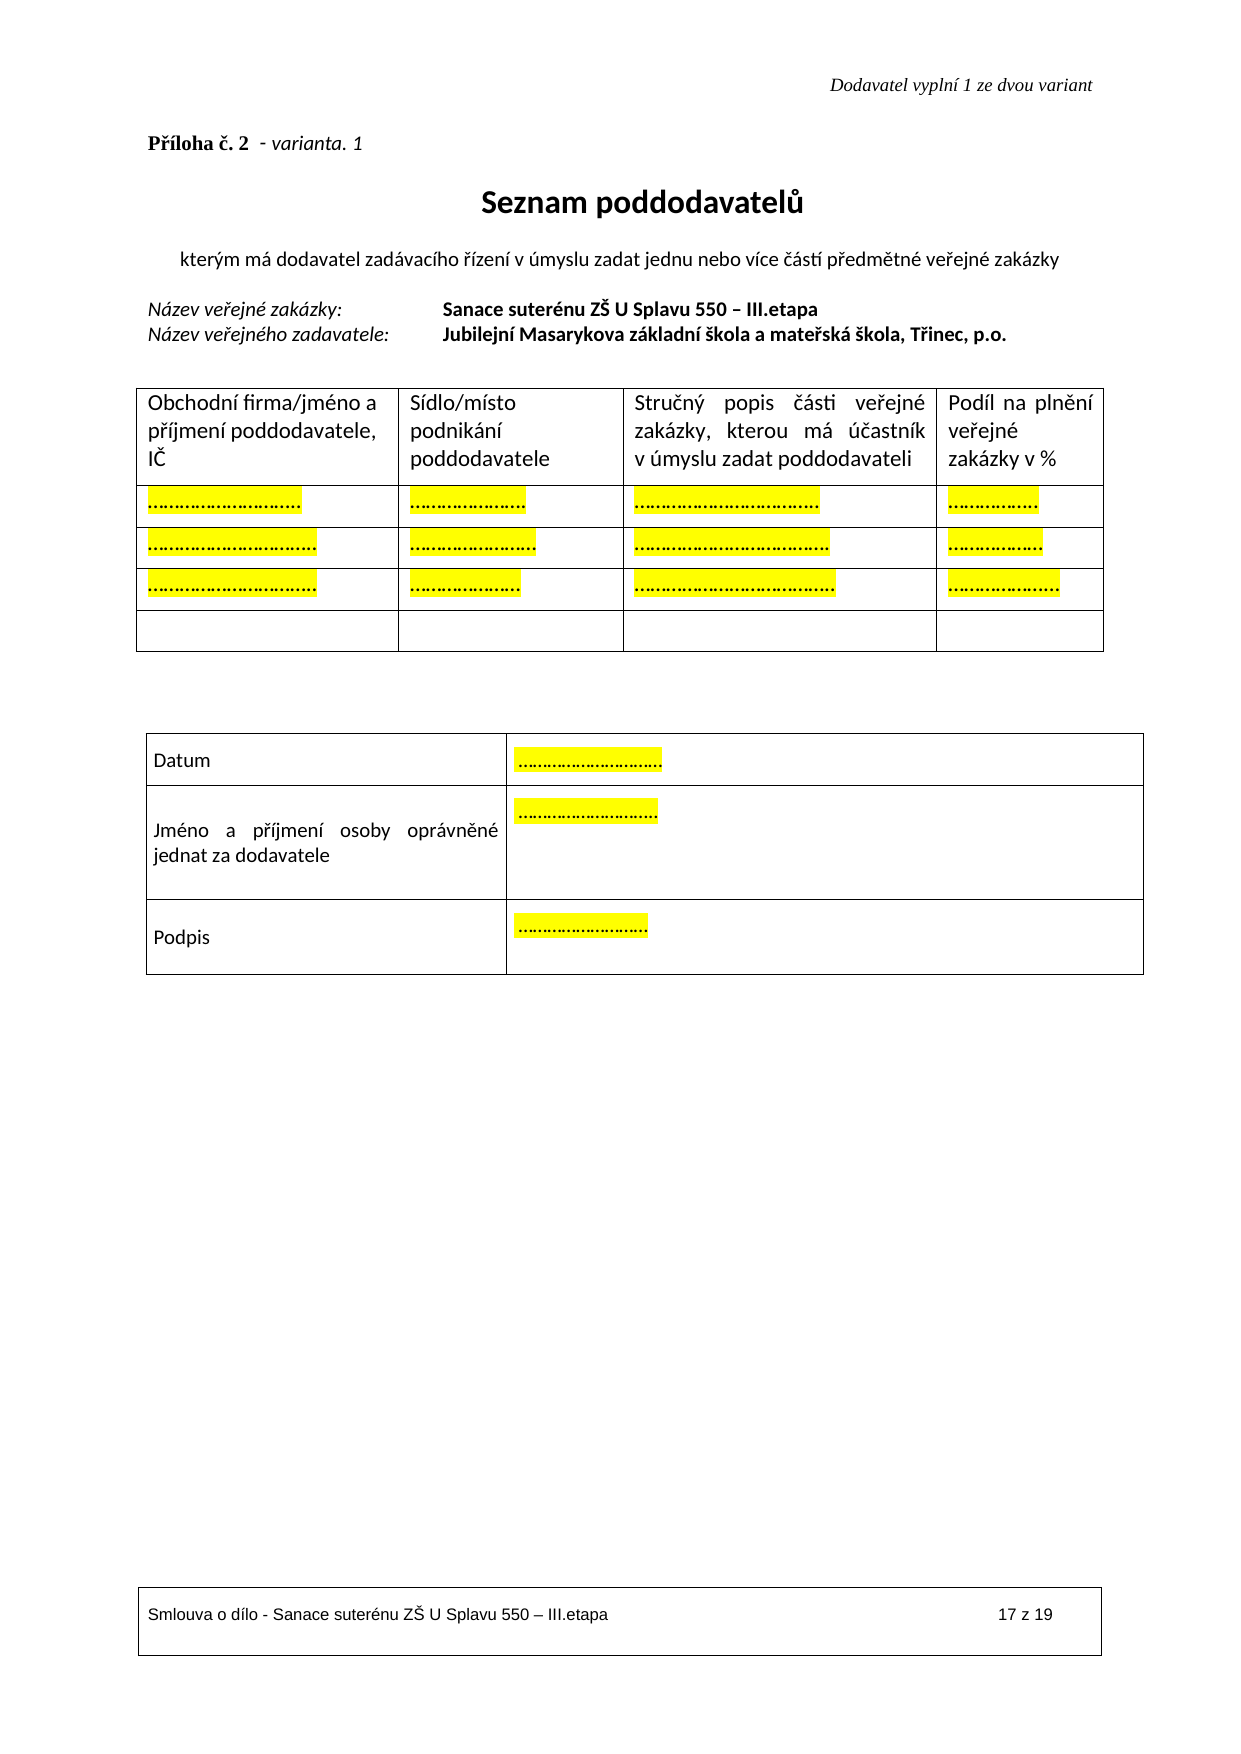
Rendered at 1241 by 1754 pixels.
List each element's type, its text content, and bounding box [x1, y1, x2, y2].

table_header Stručný popis části veřejné zakázky, kterou má účastník v úmyslu zadat poddodavateli [624, 389, 936, 485]
table_header Podíl na plnění veřejné zakázky v % [937, 389, 1103, 485]
table_cell [137, 611, 398, 651]
table_cell …………….. [937, 486, 1103, 527]
subtitle Seznam poddodavatelů [192, 181, 1093, 222]
table_cell [624, 611, 936, 651]
table_cell …………………. [399, 486, 623, 527]
table_cell ……………… [937, 528, 1103, 568]
table_cell …………………… [399, 528, 623, 568]
text Název veřejného zadavatele: Jubilejní Masarykova základní škola a mateřská škola, Třinec, p.o. [148, 321, 1093, 347]
table_cell ………………………….. [137, 569, 398, 610]
table_cell ……………………… [507, 900, 1143, 974]
table_cell …………………………….. [624, 486, 936, 527]
table_cell ………………………………. [624, 528, 936, 568]
subtitle Příloha č. 2 - varianta. 1 [148, 128, 1093, 156]
table_cell ……………………………….. [624, 569, 936, 610]
text Název veřejné zakázky: Sanace suterénu ZŠ U Splavu 550 – III.etapa [148, 296, 1093, 321]
table_cell ………………... [937, 569, 1103, 610]
table_cell ……………………….. [507, 786, 1143, 899]
table_cell ………………………….. [137, 528, 398, 568]
table_header ………………………… [507, 734, 1143, 785]
table_header Obchodní firma/jméno a příjmení poddodavatele, IČ [137, 389, 398, 485]
table_header Sídlo/místo podnikání poddodavatele [399, 389, 623, 485]
table_cell [399, 611, 623, 651]
table_header Datum [147, 734, 506, 785]
table_cell Podpis [147, 900, 506, 974]
table_cell ………………… [399, 569, 623, 610]
table_cell ……………………….. [137, 486, 398, 527]
text kterým má dodavatel zadávacího řízení v úmyslu zadat jednu nebo více částí předmětné veřejné zakázky [148, 247, 1093, 272]
table_cell Jméno a příjmení osoby oprávněné jednat za dodavatele [147, 786, 506, 899]
table_cell [937, 611, 1103, 651]
